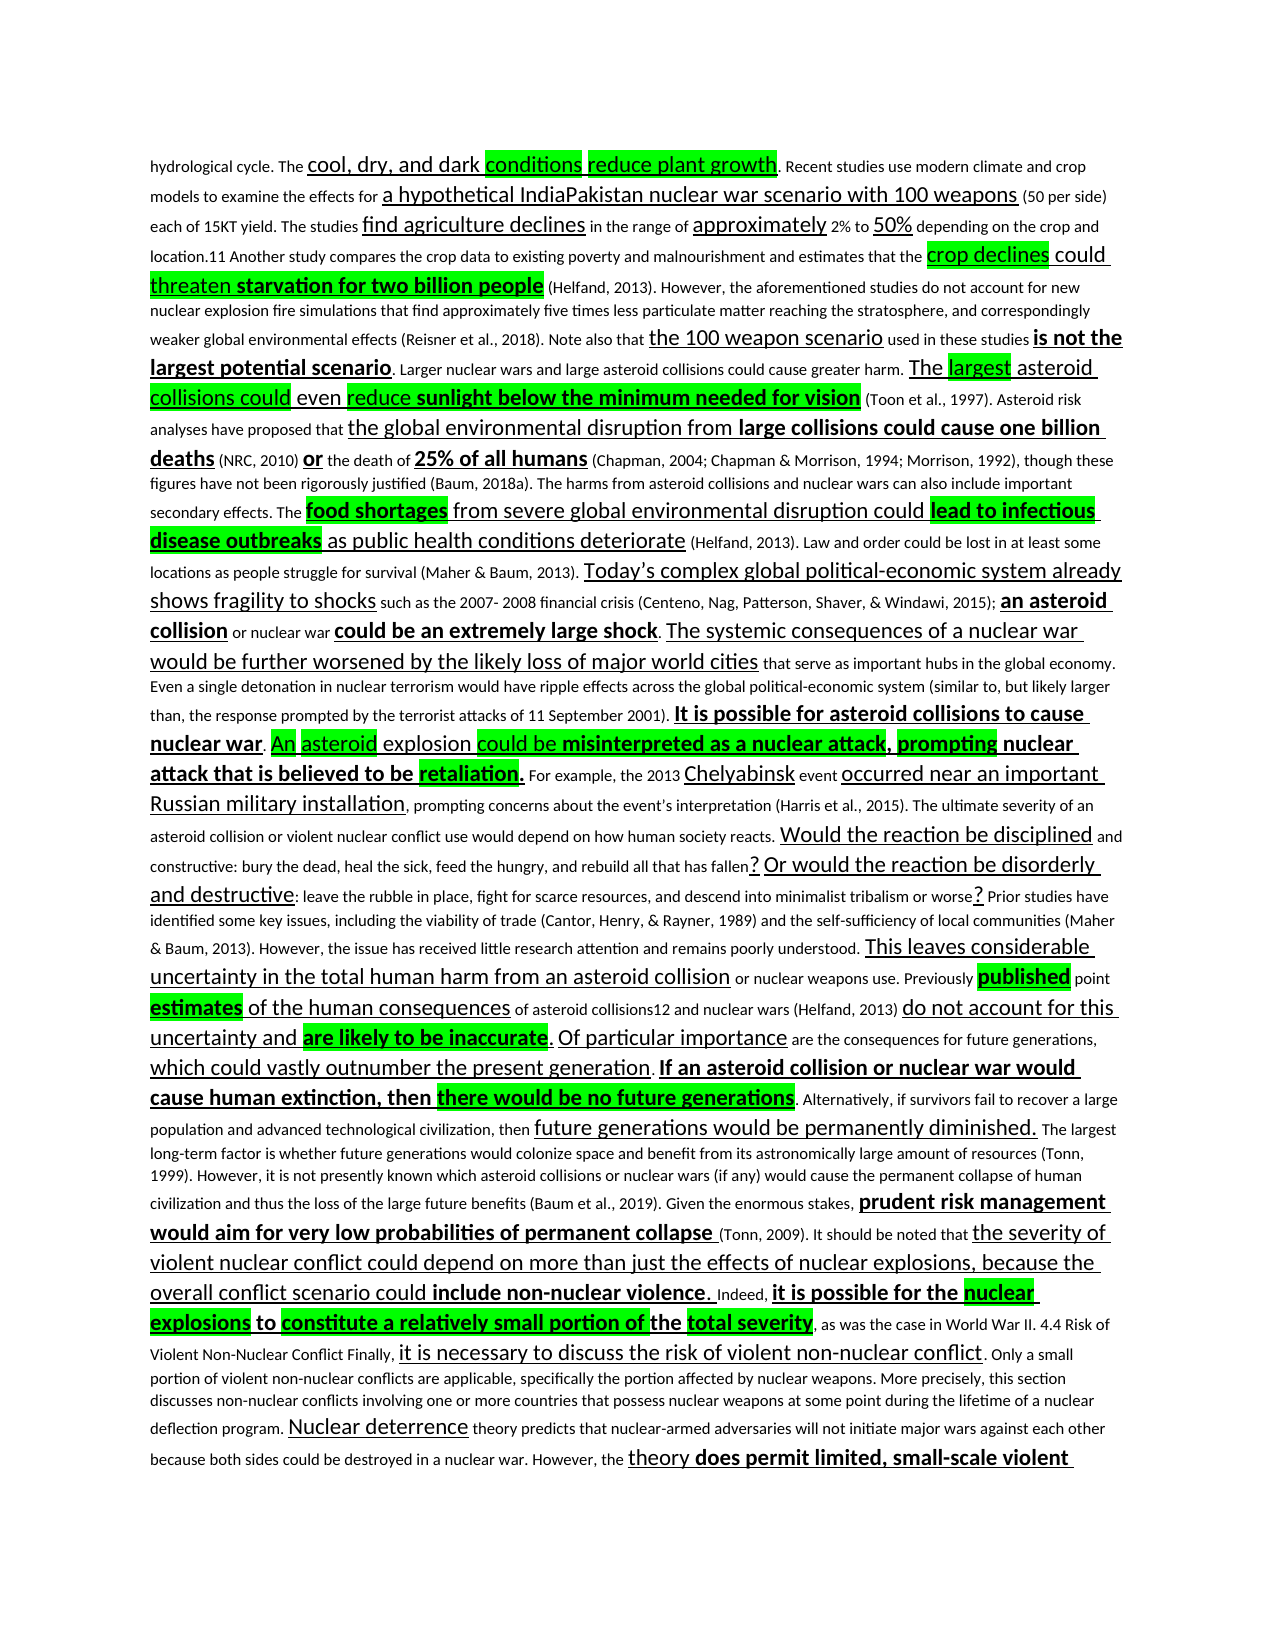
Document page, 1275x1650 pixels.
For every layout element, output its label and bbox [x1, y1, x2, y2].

text [150, 150, 1125, 1471]
